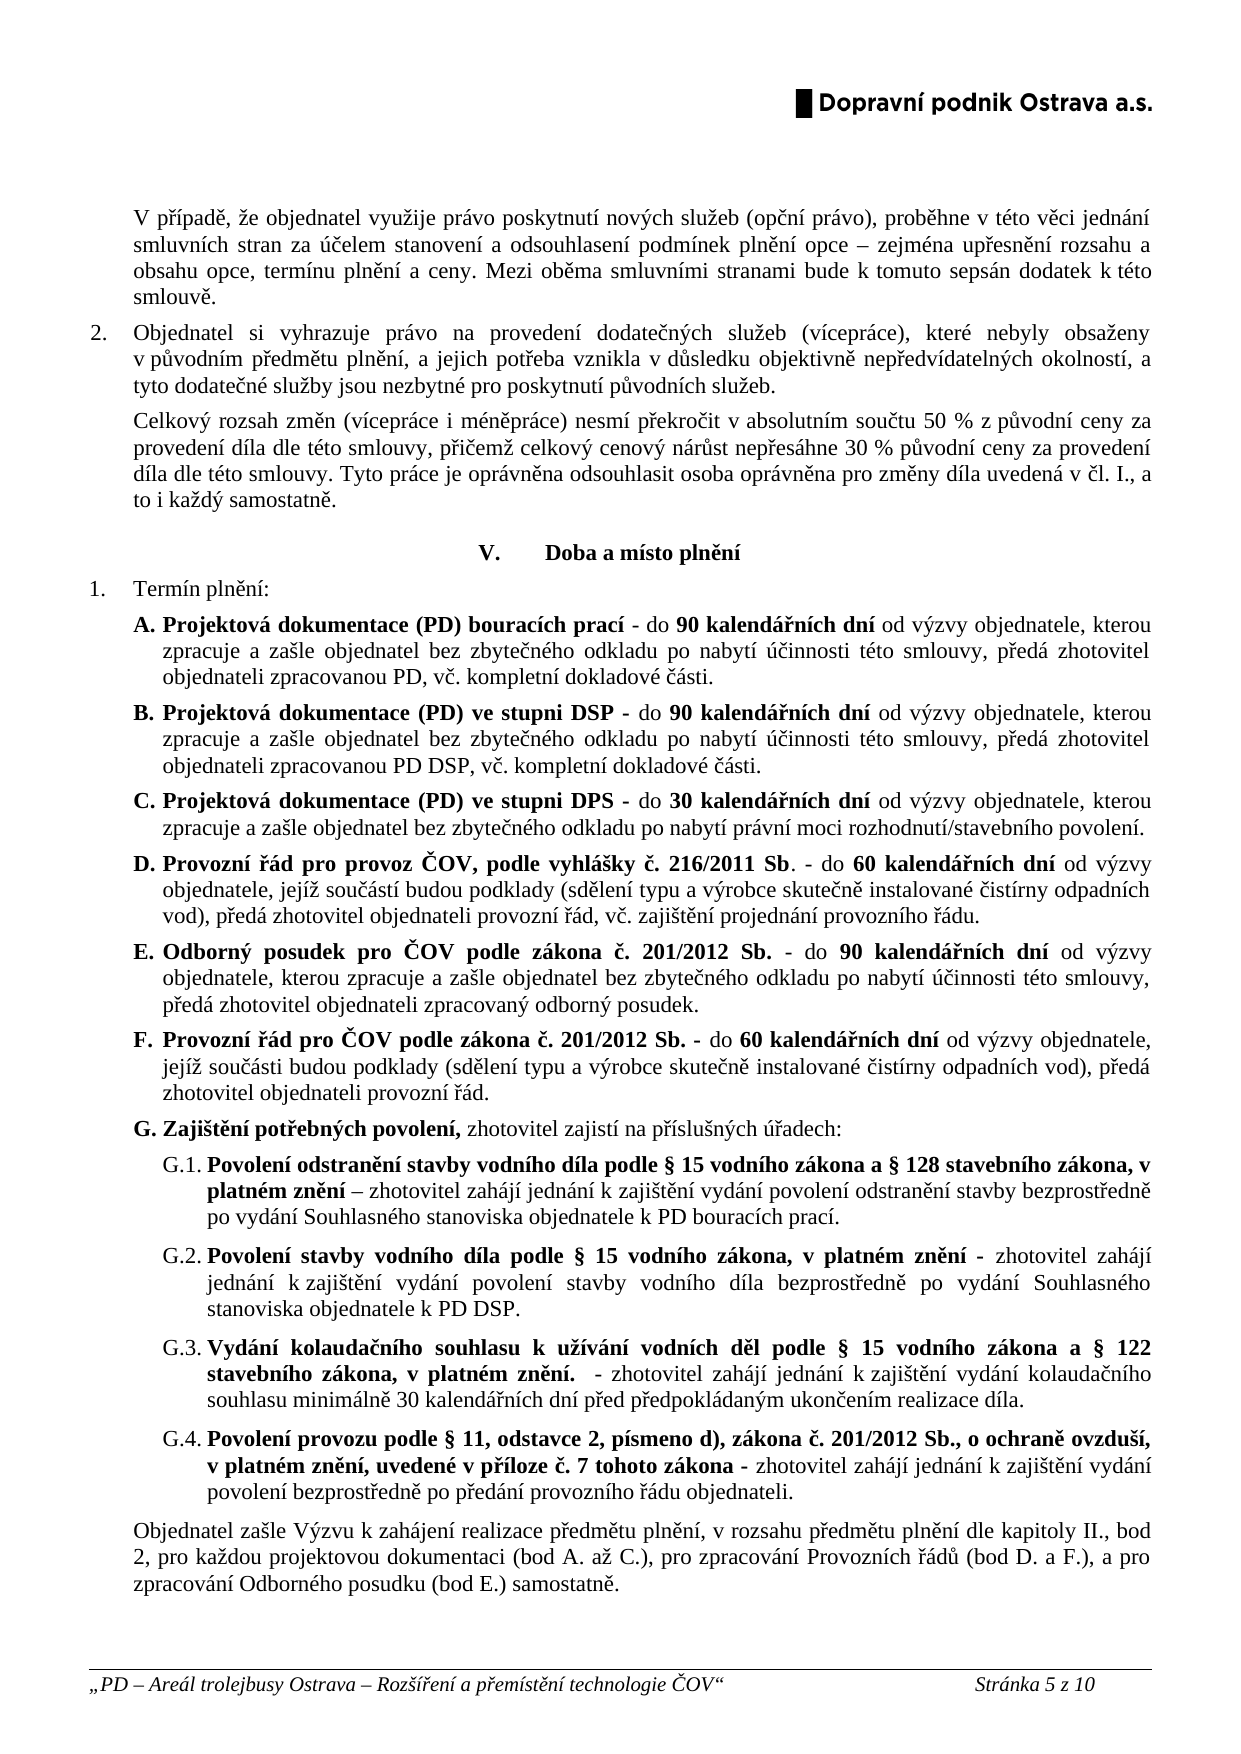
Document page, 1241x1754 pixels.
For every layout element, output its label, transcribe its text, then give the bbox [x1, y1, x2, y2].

list Povolení provozu podle § 11, odstavce 2, písmeno d), zákona č. 201/2012 Sb., o ochraně ovzduší, v platném znění, uvedené v příloze č. 7 tohoto zákona - zhotovitel zahájí jednání k zajištění vydání povolení bezprostředně po předání provozního řádu objednateli. [162, 1425, 1152, 1504]
list Termín plnění: [89, 575, 1152, 601]
list Doba a místo plnění [89, 539, 1152, 566]
text Objednatel zašle Výzvu k zahájení realizace předmětu plnění, v rozsahu předmětu plnění dle kapitoly II., bod 2, pro každou projektovou dokumentaci (bod A. až C.), pro zpracování Provozních řádů (bod D. a F.), a pro zpracování Odborného posudku (bod E.) samostatně. [133, 1517, 1152, 1596]
list Provozní řád pro provoz ČOV, podle vyhlášky č. 216/2011 Sb. - do 60 kalendářních dní od výzvy objednatele, jejíž součástí budou podklady (sdělení typu a výrobce skutečně instalované čistírny odpadních vod), předá zhotovitel objednateli provozní řád, vč. zajištění projednání provozního řádu. [133, 850, 1152, 929]
text Celkový rozsah změn (vícepráce i méněpráce) nesmí překročit v absolutním součtu 50 % z původní ceny za provedení díla dle této smlouvy, přičemž celkový cenový nárůst nepřesáhne 30 % původní ceny za provedení díla dle této smlouvy. Tyto práce je oprávněna odsouhlasit osoba oprávněna pro změny díla uvedená v čl. I., a to i každý samostatně. [133, 407, 1152, 513]
list Povolení stavby vodního díla podle § 15 vodního zákona, v platném znění - zhotovitel zahájí jednání k zajištění vydání povolení stavby vodního díla bezprostředně po vydání Souhlasného stanoviska objednatele k PD DSP. [162, 1242, 1152, 1321]
list Projektová dokumentace (PD) ve stupni DSP - do 90 kalendářních dní od výzvy objednatele, kterou zpracuje a zašle objednatel bez zbytečného odkladu po nabytí účinnosti této smlouvy, předá zhotovitel objednateli zpracovanou PD DSP, vč. kompletní dokladové části. [133, 699, 1152, 778]
picture [795, 89, 1152, 118]
list Provozní řád pro ČOV podle zákona č. 201/2012 Sb. - do 60 kalendářních dní od výzvy objednatele, jejíž součásti budou podklady (sdělení typu a výrobce skutečně instalované čistírny odpadních vod), předá zhotovitel objednateli provozní řád. [133, 1027, 1152, 1106]
list Zajištění potřebných povolení, zhotovitel zajistí na příslušných úřadech: [133, 1115, 1152, 1141]
list Odborný posudek pro ČOV podle zákona č. 201/2012 Sb. - do 90 kalendářních dní od výzvy objednatele, kterou zpracuje a zašle objednatel bez zbytečného odkladu po nabytí účinnosti této smlouvy, předá zhotovitel objednateli zpracovaný odborný posudek. [133, 938, 1152, 1017]
list Projektová dokumentace (PD) bouracích prací - do 90 kalendářních dní od výzvy objednatele, kterou zpracuje a zašle objednatel bez zbytečného odkladu po nabytí účinnosti této smlouvy, předá zhotovitel objednateli zpracovanou PD, vč. kompletní dokladové části. [133, 611, 1152, 690]
list Vydání kolaudačního souhlasu k užívání vodních děl podle § 15 vodního zákona a § 122 stavebního zákona, v platném znění. - zhotovitel zahájí jednání k zajištění vydání kolaudačního souhlasu minimálně 30 kalendářních dní před předpokládaným ukončením realizace díla. [162, 1334, 1152, 1413]
text V případě, že objednatel využije právo poskytnutí nových služeb (opční právo), proběhne v této věci jednání smluvních stran za účelem stanovení a odsouhlasení podmínek plnění opce – zejména upřesnění rozsahu a obsahu opce, termínu plnění a ceny. Mezi oběma smluvními stranami bude k tomuto sepsán dodatek k této smlouvě. [133, 204, 1152, 310]
list Projektová dokumentace (PD) ve stupni DPS - do 30 kalendářních dní od výzvy objednatele, kterou zpracuje a zašle objednatel bez zbytečného odkladu po nabytí právní moci rozhodnutí/stavebního povolení. [133, 788, 1152, 840]
list Povolení odstranění stavby vodního díla podle § 15 vodního zákona a § 128 stavebního zákona, v platném znění – zhotovitel zahájí jednání k zajištění vydání povolení odstranění stavby bezprostředně po vydání Souhlasného stanoviska objednatele k PD bouracích prací. [162, 1151, 1152, 1230]
list Objednatel si vyhrazuje právo na provedení dodatečných služeb (vícepráce), které nebyly obsaženy v původním předmětu plnění, a jejich potřeba vznikla v důsledku objektivně nepředvídatelných okolností, a tyto dodatečné služby jsou nezbytné pro poskytnutí původních služeb. [90, 319, 1152, 398]
